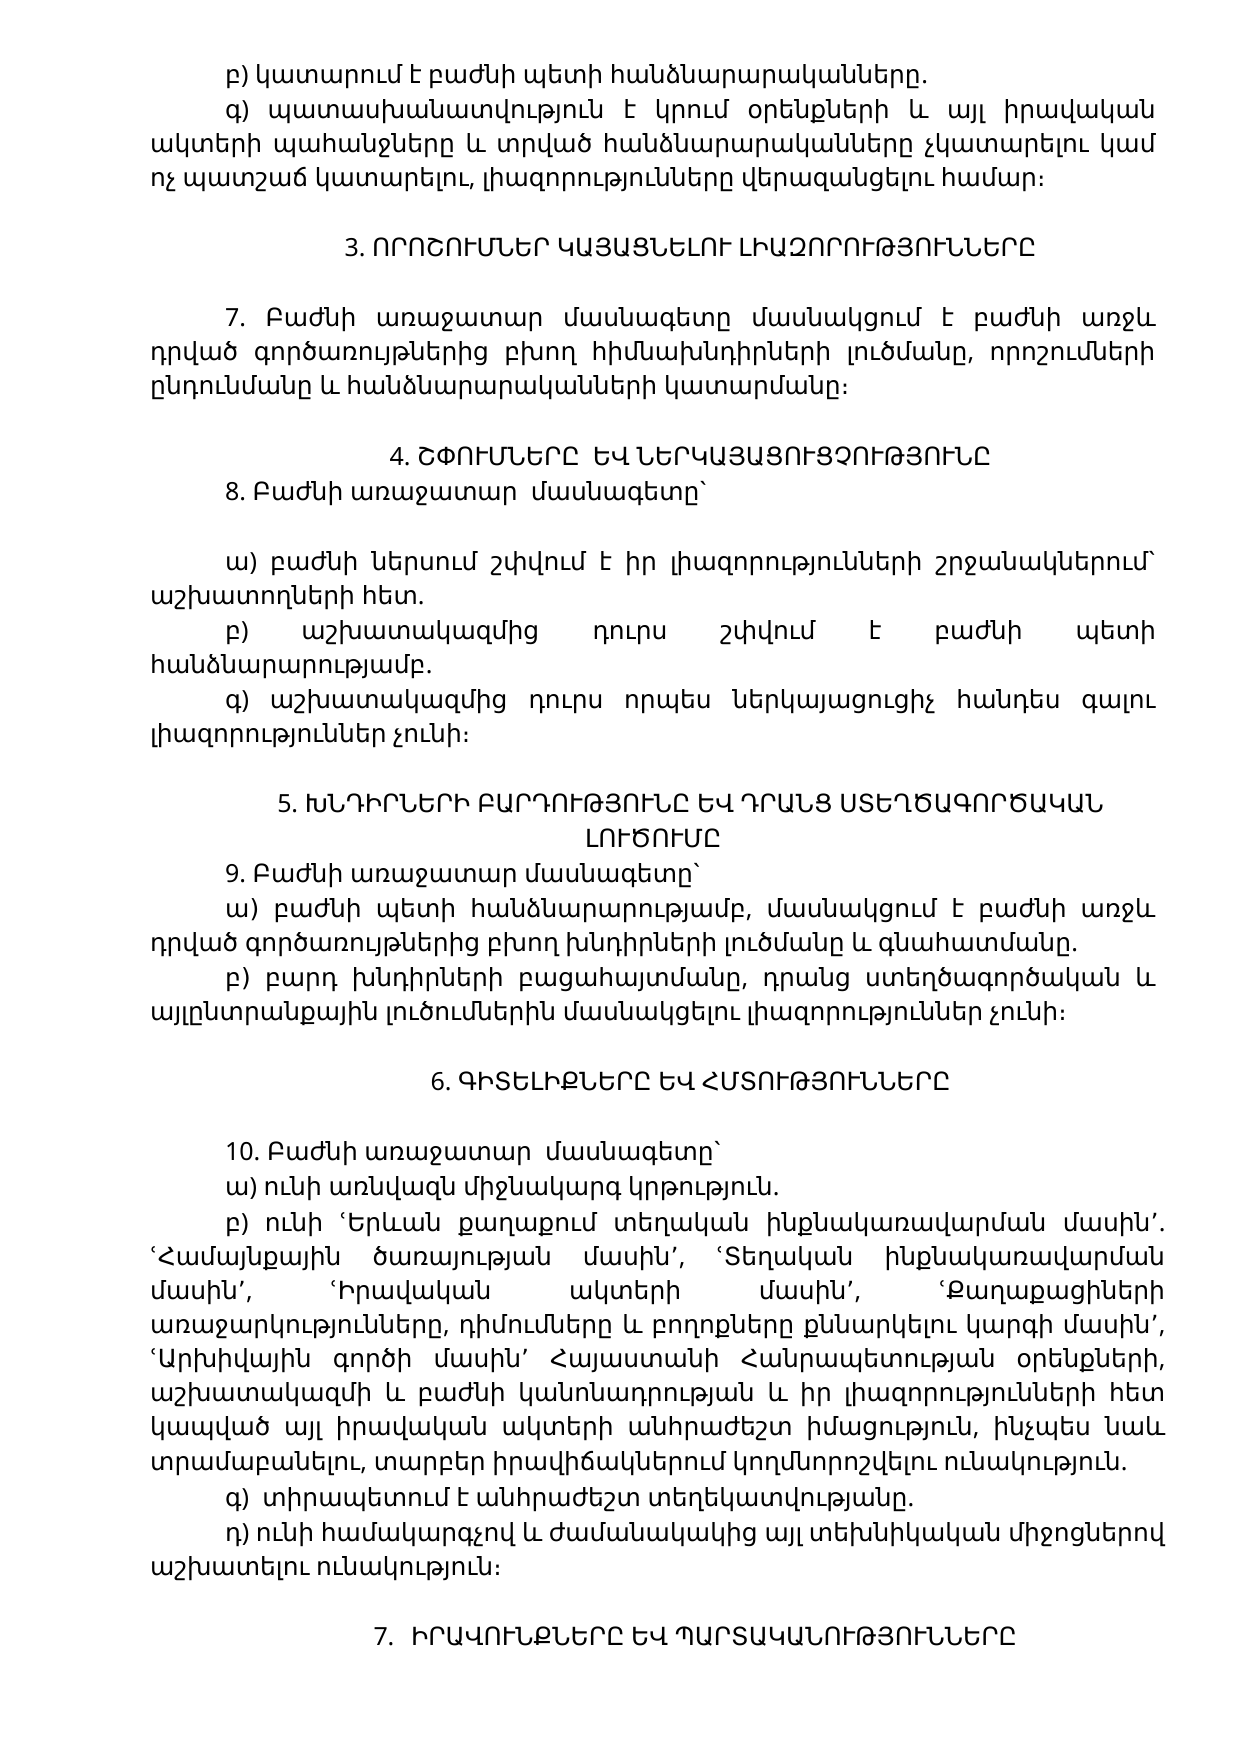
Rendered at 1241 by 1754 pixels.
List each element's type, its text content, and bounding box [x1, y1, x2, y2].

text ա) բաժնի ներսում շփվում է իր լիազորությունների շրջանակներում` աշխատողների հետ. [150, 543, 1156, 612]
text 5. ԽՆԴԻՐՆԵՐԻ ԲԱՐԴՈՒԹՅՈՒՆԸ ԵՎ ԴՐԱՆՑ ՍՏԵՂԾԱԳՈՐԾԱԿԱՆ ԼՈՒԾՈՒՄԸ [150, 786, 1156, 854]
text 3. ՈՐՈՇՈՒՄՆԵՐ ԿԱՅԱՑՆԵԼՈՒ ԼԻԱԶՈՐՈՒԹՅՈՒՆՆԵՐԸ [150, 230, 1156, 264]
text 8. Բաժնի առաջատար մասնագետը` [150, 473, 1156, 507]
text ա) ունի առնվազն միջնակարգ կրթություն. [150, 1168, 1165, 1202]
text գ) տիրապետում է անհրաժեշտ տեղեկատվությանը. [150, 1479, 1165, 1513]
text 7. Բաժնի առաջատար մասնագետը մասնակցում է բաժնի առջև դրված գործառույթներից բխող հիմնախնդիրների լուծմանը, որոշումների ընդունմանը և հանձնարարականների կատարմանը։ [150, 300, 1156, 402]
text գ) պատասխանատվություն է կրում օրենքների և այլ իրավական ակտերի պահանջները և տրված հանձնարարականները չկատարելու կամ ոչ պատշաճ կատարելու, լիազորությունները վերազանցելու համար։ [150, 91, 1156, 193]
list ԻՐԱՎՈՒՆՔՆԵՐԸ ԵՎ ՊԱՐՏԱԿԱՆՈՒԹՅՈՒՆՆԵՐԸ [225, 1618, 1165, 1652]
text ա) բաժնի պետի հանձնարարությամբ, մասնակցում է բաժնի առջև դրված գործառույթներից բխող խնդիրների լուծմանը և գնահատմանը. [150, 890, 1156, 958]
text գ) աշխատակազմից դուրս որպես ներկայացուցիչ հանդես գալու լիազորություններ չունի։ [150, 682, 1156, 750]
text բ) բարդ խնդիրների բացահայտմանը, դրանց ստեղծագործական և այլընտրանքային լուծումներին մասնակցելու լիազորություններ չունի։ [150, 959, 1156, 1028]
text բ) աշխատակազմից դուրս շփվում է բաժնի պետի հանձնարարությամբ. [150, 613, 1156, 681]
text բ) ունի ՙԵրևան քաղաքում տեղական ինքնակառավարման մասին՚. ՙՀամայնքային ծառայության մասին՚, ՙՏեղական ինքնակառավարման մասին՚, ՙԻրավական ակտերի մասին՚, ՙՔաղաքացիների առաջարկությունները, դիմումները և բողոքները քննարկելու կարգի մասին՚, ՙԱրխիվային գործի մասին՚ Հայաստանի Հանրապետության օրենքների, աշխատակազմի և բաժնի կանոնադրության և իր լիազորությունների հետ կապված այլ իրավական ակտերի անհրաժեշտ իմացություն, ինչպես նաև տրամաբանելու, տարբեր իրավիճակներում կողմնորոշվելու ունակություն. [150, 1205, 1165, 1477]
text 10. Բաժնի առաջատար մասնագետը` [150, 1134, 1156, 1168]
text 9. Բաժնի առաջատար մասնագետը` [150, 855, 1156, 889]
text 4. ՇՓՈՒՄՆԵՐԸ ԵՎ ՆԵՐԿԱՅԱՑՈՒՑՉՈՒԹՅՈՒՆԸ [150, 438, 1156, 472]
text դ) ունի համակարգչով և ժամանակակից այլ տեխնիկական միջոցներով աշխատելու ունակություն։ [150, 1515, 1165, 1583]
text բ) կատարում է բաժնի պետի հանձնարարականները. [150, 56, 1156, 90]
text 6. ԳԻՏԵԼԻՔՆԵՐԸ ԵՎ ՀՄՏՈՒԹՅՈՒՆՆԵՐԸ [150, 1064, 1156, 1098]
